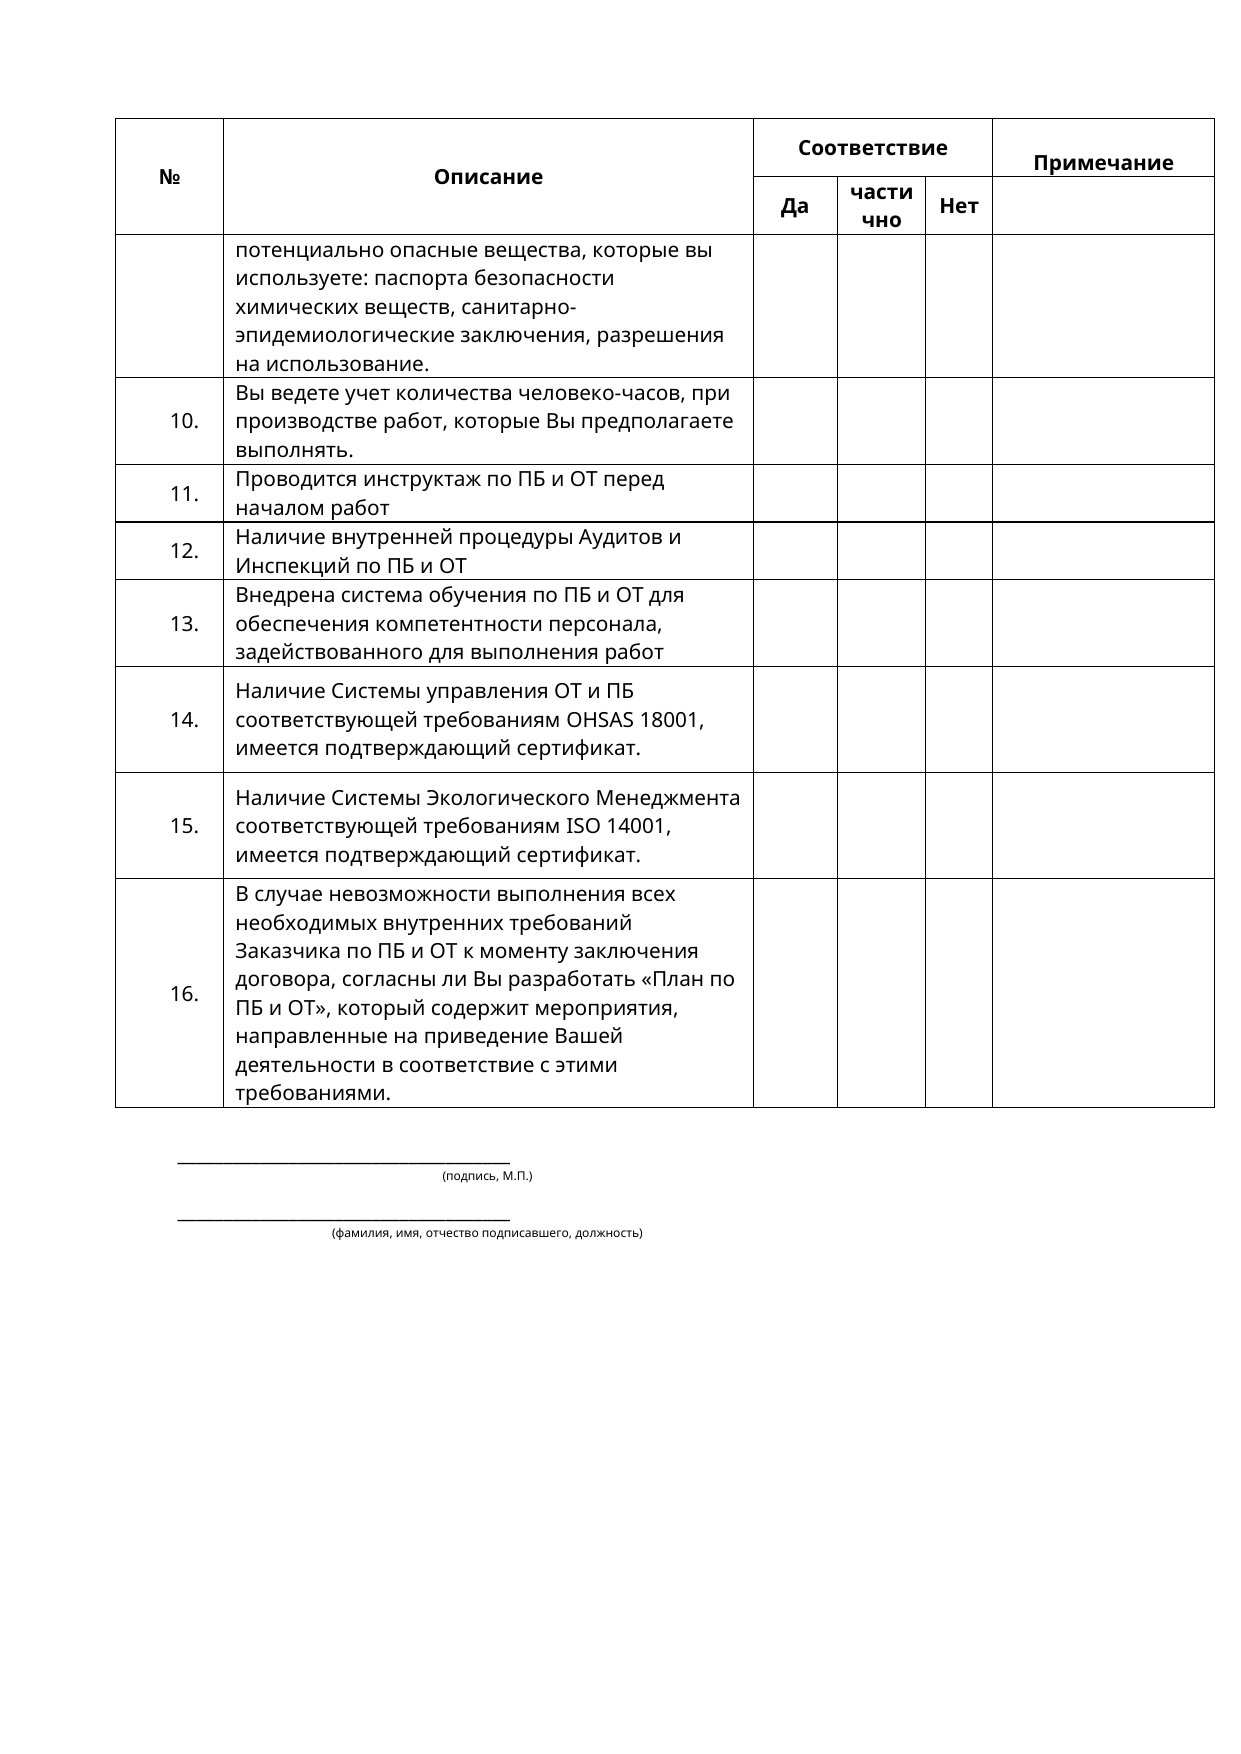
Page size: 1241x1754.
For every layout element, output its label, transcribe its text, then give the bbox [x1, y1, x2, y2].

table_header № [116, 119, 223, 234]
text (фамилия, имя, отчество подписавшего, должность) [118, 1224, 797, 1253]
table_cell [926, 235, 992, 377]
table_cell [754, 879, 837, 1107]
table_cell Наличие Системы управления ОТ и ПБ соответствующей требованиям OHSAS 18001, имеется подтверждающий сертификат. [224, 667, 753, 772]
table_cell Внедрена система обучения по ПБ и ОТ для обеспечения компетентности персонала, задействованного для выполнения работ [224, 580, 753, 666]
table_cell [754, 465, 837, 521]
table_cell Вы ведете учет количества человеко-часов, при производстве работ, которые Вы предполагаете выполнять. [224, 378, 753, 463]
table_cell [754, 523, 837, 579]
table_cell [926, 773, 992, 878]
table_cell [993, 235, 1214, 377]
table_cell В случае невозможности выполнения всех необходимых внутренних требований Заказчика по ПБ и ОТ к моменту заключения договора, согласны ли Вы разработать «План по ПБ и ОТ», который содержит мероприятия, направленные на приведение Вашей деятельности в соответствие с этими требованиями. [224, 879, 753, 1107]
table_cell [754, 667, 837, 772]
table_cell Да [754, 177, 837, 234]
table_cell [838, 667, 925, 772]
table_cell [116, 378, 223, 463]
table_cell [838, 523, 925, 579]
table_cell [926, 523, 992, 579]
table_cell [993, 177, 1214, 234]
table_cell частично [838, 177, 925, 234]
text ____________________________________ [118, 1139, 1181, 1167]
table_header Примечание [993, 119, 1214, 176]
table_cell [993, 773, 1214, 878]
table_cell Наличие Системы Экологического Менеджмента соответствующей требованиям ISO 14001, имеется подтверждающий сертификат. [224, 773, 753, 878]
text ____________________________________ [118, 1196, 1181, 1224]
table_cell [754, 378, 837, 463]
table_cell [993, 465, 1214, 521]
table_cell Нет [926, 177, 992, 234]
table_cell [754, 580, 837, 666]
table_cell [116, 879, 223, 1107]
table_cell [224, 235, 753, 377]
table_cell [838, 465, 925, 521]
table_cell [838, 580, 925, 666]
table_cell [116, 580, 223, 666]
table_cell [838, 378, 925, 463]
table_cell [754, 773, 837, 878]
table_cell [838, 879, 925, 1107]
text (подпись, М.П.) [118, 1167, 797, 1196]
table_cell [993, 667, 1214, 772]
table_cell [116, 523, 223, 579]
table_cell [993, 879, 1214, 1107]
table_cell [116, 667, 223, 772]
table_cell [926, 465, 992, 521]
table_header Соответствие [754, 119, 992, 176]
table_header Описание [224, 119, 753, 234]
table_cell [926, 378, 992, 463]
table_cell Проводится инструктаж по ПБ и ОТ перед началом работ [224, 465, 753, 521]
table_cell [993, 580, 1214, 666]
table_cell [993, 523, 1214, 579]
table_cell [993, 378, 1214, 463]
table_cell [116, 465, 223, 521]
table_cell Наличие внутренней процедуры Аудитов и Инспекций по ПБ и ОТ [224, 523, 753, 579]
table_cell [116, 773, 223, 878]
table_cell [116, 235, 223, 377]
table_cell [926, 580, 992, 666]
table_cell [754, 235, 837, 377]
table_cell [926, 879, 992, 1107]
table_cell [838, 235, 925, 377]
table_cell [838, 773, 925, 878]
table_cell [926, 667, 992, 772]
